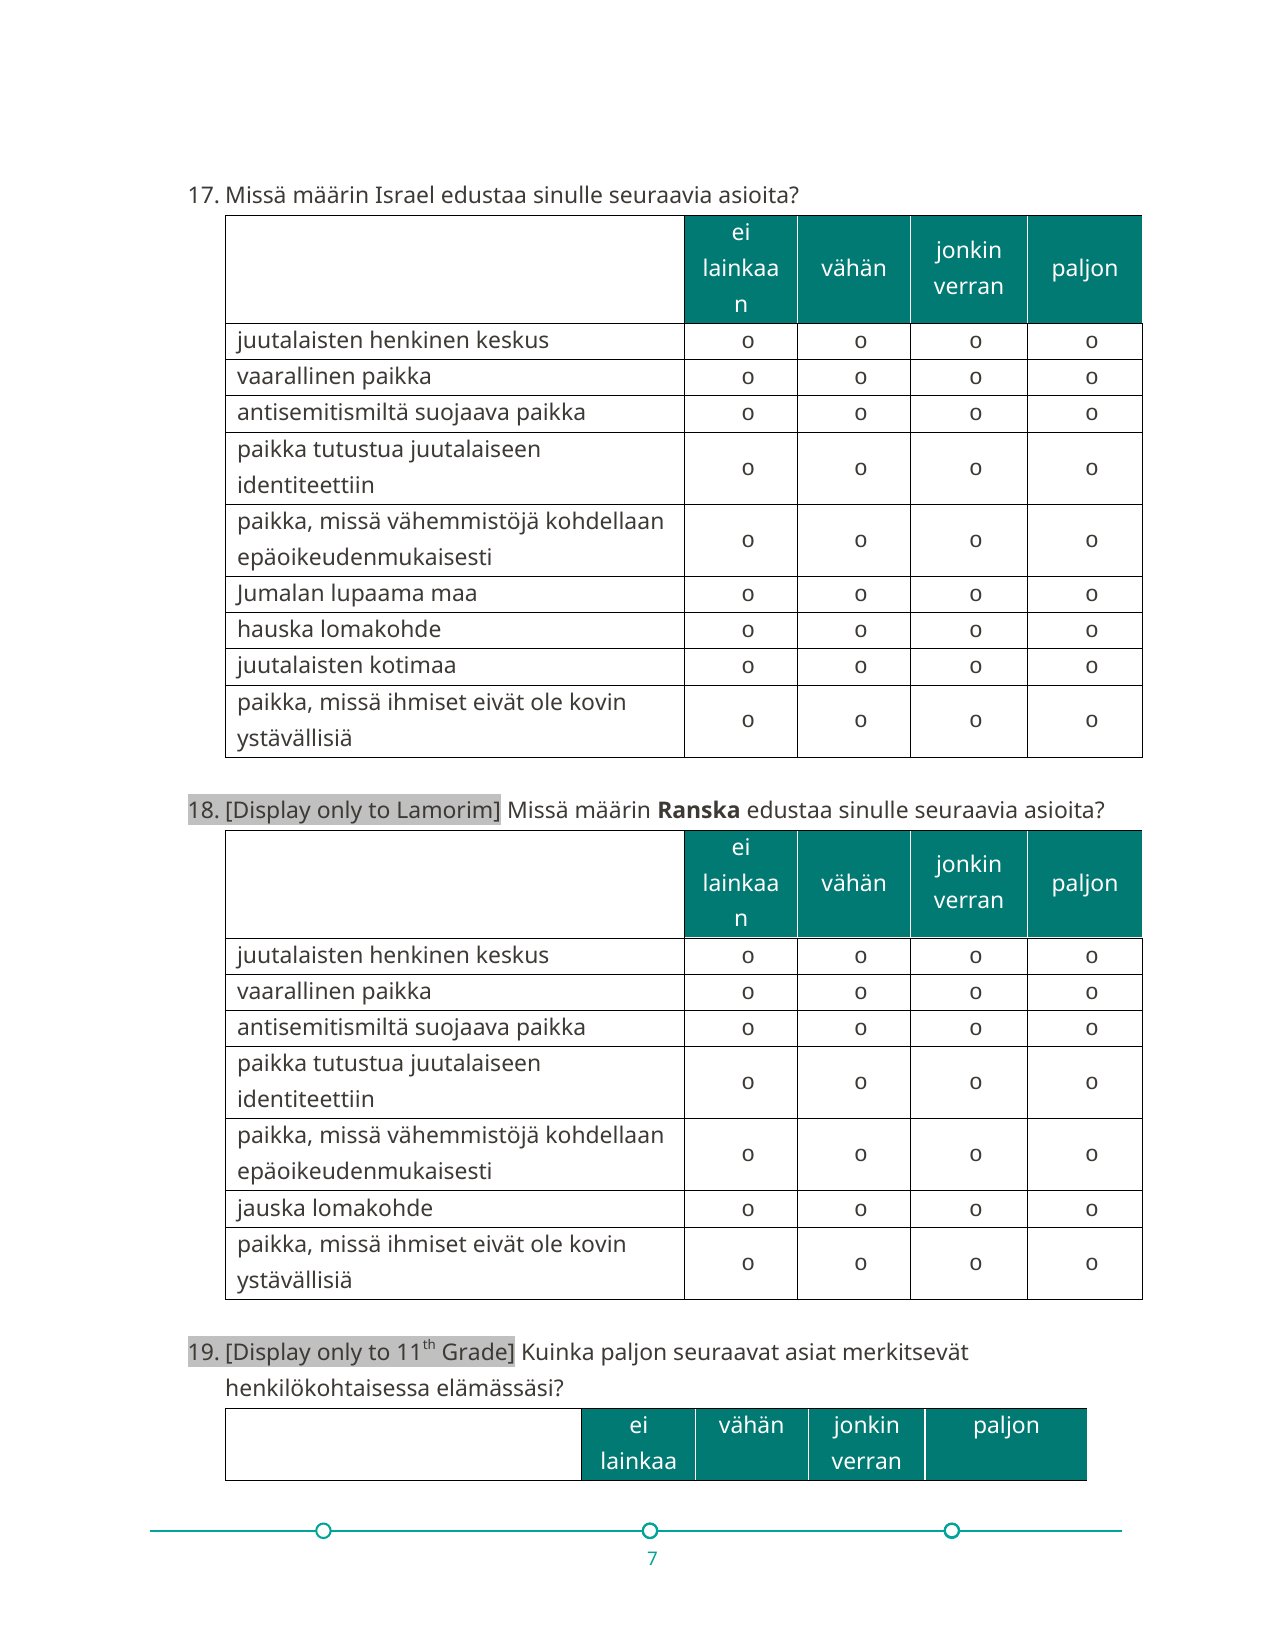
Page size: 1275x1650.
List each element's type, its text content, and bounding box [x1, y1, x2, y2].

table_cell [1028, 686, 1142, 757]
table_cell [798, 505, 910, 576]
table_cell [1028, 396, 1142, 432]
table_cell [685, 686, 797, 757]
table_cell [911, 396, 1027, 432]
table_cell [1028, 360, 1142, 395]
table_cell [911, 939, 1027, 974]
table_cell [798, 433, 910, 504]
list [Display only to Lamorim] Missä määrin Ranska edustaa sinulle seuraavia asioita? [187, 793, 1125, 825]
table_cell [798, 1228, 910, 1299]
table_cell hauska lomakohde [226, 613, 684, 648]
table_cell [685, 649, 797, 684]
table_cell juutalaisten henkinen keskus [226, 939, 684, 974]
table_cell [685, 433, 797, 504]
table_cell paikka, missä vähemmistöjä kohdellaan epäoikeudenmukaisesti [226, 505, 684, 576]
table_cell [685, 360, 797, 395]
table_cell antisemitismiltä suojaava paikka [226, 1011, 684, 1046]
table_cell [1028, 613, 1142, 648]
table_cell juutalaisten henkinen keskus [226, 324, 684, 359]
table_cell [798, 396, 910, 432]
table_cell [798, 360, 910, 395]
table_cell [685, 1011, 797, 1046]
table_cell [685, 324, 797, 359]
table_header [226, 216, 684, 323]
table_cell [798, 975, 910, 1010]
table_cell [911, 433, 1027, 504]
table_header jonkin verran [911, 216, 1027, 323]
table_cell [1028, 1119, 1142, 1190]
table_cell [911, 1047, 1027, 1118]
table_cell [911, 1119, 1027, 1190]
table_header paljon [1028, 831, 1142, 937]
table_cell [798, 577, 910, 612]
table_cell [798, 1047, 910, 1118]
table_cell [911, 1191, 1027, 1227]
table_cell [685, 1119, 797, 1190]
table_cell [798, 613, 910, 648]
table_cell paikka, missä ihmiset eivät ole kovin ystävällisiä [226, 686, 684, 757]
table_cell [911, 613, 1027, 648]
table_cell jauska lomakohde [226, 1191, 684, 1227]
table_cell [685, 939, 797, 974]
table_cell [798, 649, 910, 684]
table_cell [685, 505, 797, 576]
list Missä määrin Israel edustaa sinulle seuraavia asioita? [187, 179, 1125, 210]
table_cell [911, 649, 1027, 684]
table_cell [685, 1228, 797, 1299]
table_header vähän [696, 1409, 808, 1480]
table_header ei lainkaan [685, 216, 797, 323]
table_header jonkin verran [809, 1409, 924, 1480]
table_cell [798, 1119, 910, 1190]
table_cell vaarallinen paikka [226, 360, 684, 395]
table_header vähän [798, 216, 910, 323]
table_cell [685, 1191, 797, 1227]
table_cell paikka tutustua juutalaiseen identiteettiin [226, 1047, 684, 1118]
table_cell [1028, 433, 1142, 504]
table_header ei lainkaan [582, 1409, 695, 1480]
table_header jonkin verran [911, 831, 1027, 937]
table_cell [911, 975, 1027, 1010]
table_cell [911, 505, 1027, 576]
table_cell [798, 939, 910, 974]
table_cell [685, 396, 797, 432]
table_cell [911, 1228, 1027, 1299]
table_header [226, 831, 684, 937]
table_cell [1028, 1047, 1142, 1118]
list [Display only to 11th Grade] Kuinka paljon seuraavat asiat merkitsevät henkilökohtaisessa elämässäsi? [187, 1336, 1125, 1403]
table_cell [1028, 505, 1142, 576]
table_cell [798, 686, 910, 757]
table_cell [1028, 1191, 1142, 1227]
table_cell [911, 324, 1027, 359]
table_header ei lainkaan [685, 831, 797, 937]
table_cell [798, 1011, 910, 1046]
table_cell [1028, 1228, 1142, 1299]
table_cell Jumalan lupaama maa [226, 577, 684, 612]
table_cell [798, 324, 910, 359]
table_cell paikka tutustua juutalaiseen identiteettiin [226, 433, 684, 504]
table_cell [685, 975, 797, 1010]
table_cell [911, 686, 1027, 757]
table_cell vaarallinen paikka [226, 975, 684, 1010]
table_header vähän [798, 831, 910, 937]
table_cell [1028, 324, 1142, 359]
table_cell antisemitismiltä suojaava paikka [226, 396, 684, 432]
table_cell [1028, 1011, 1142, 1046]
table_cell [911, 577, 1027, 612]
table_header paljon [926, 1409, 1087, 1480]
table_cell juutalaisten kotimaa [226, 649, 684, 684]
table_cell [685, 577, 797, 612]
table_header [226, 1409, 581, 1480]
table_header paljon [1028, 216, 1142, 323]
table_cell [1028, 975, 1142, 1010]
table_cell [1028, 649, 1142, 684]
table_cell [911, 360, 1027, 395]
table_cell paikka, missä vähemmistöjä kohdellaan epäoikeudenmukaisesti [226, 1119, 684, 1190]
table_cell [911, 1011, 1027, 1046]
table_cell [798, 1191, 910, 1227]
table_cell [685, 613, 797, 648]
table_cell [1028, 577, 1142, 612]
table_cell [1028, 939, 1142, 974]
table_cell [685, 1047, 797, 1118]
table_cell paikka, missä ihmiset eivät ole kovin ystävällisiä [226, 1228, 684, 1299]
